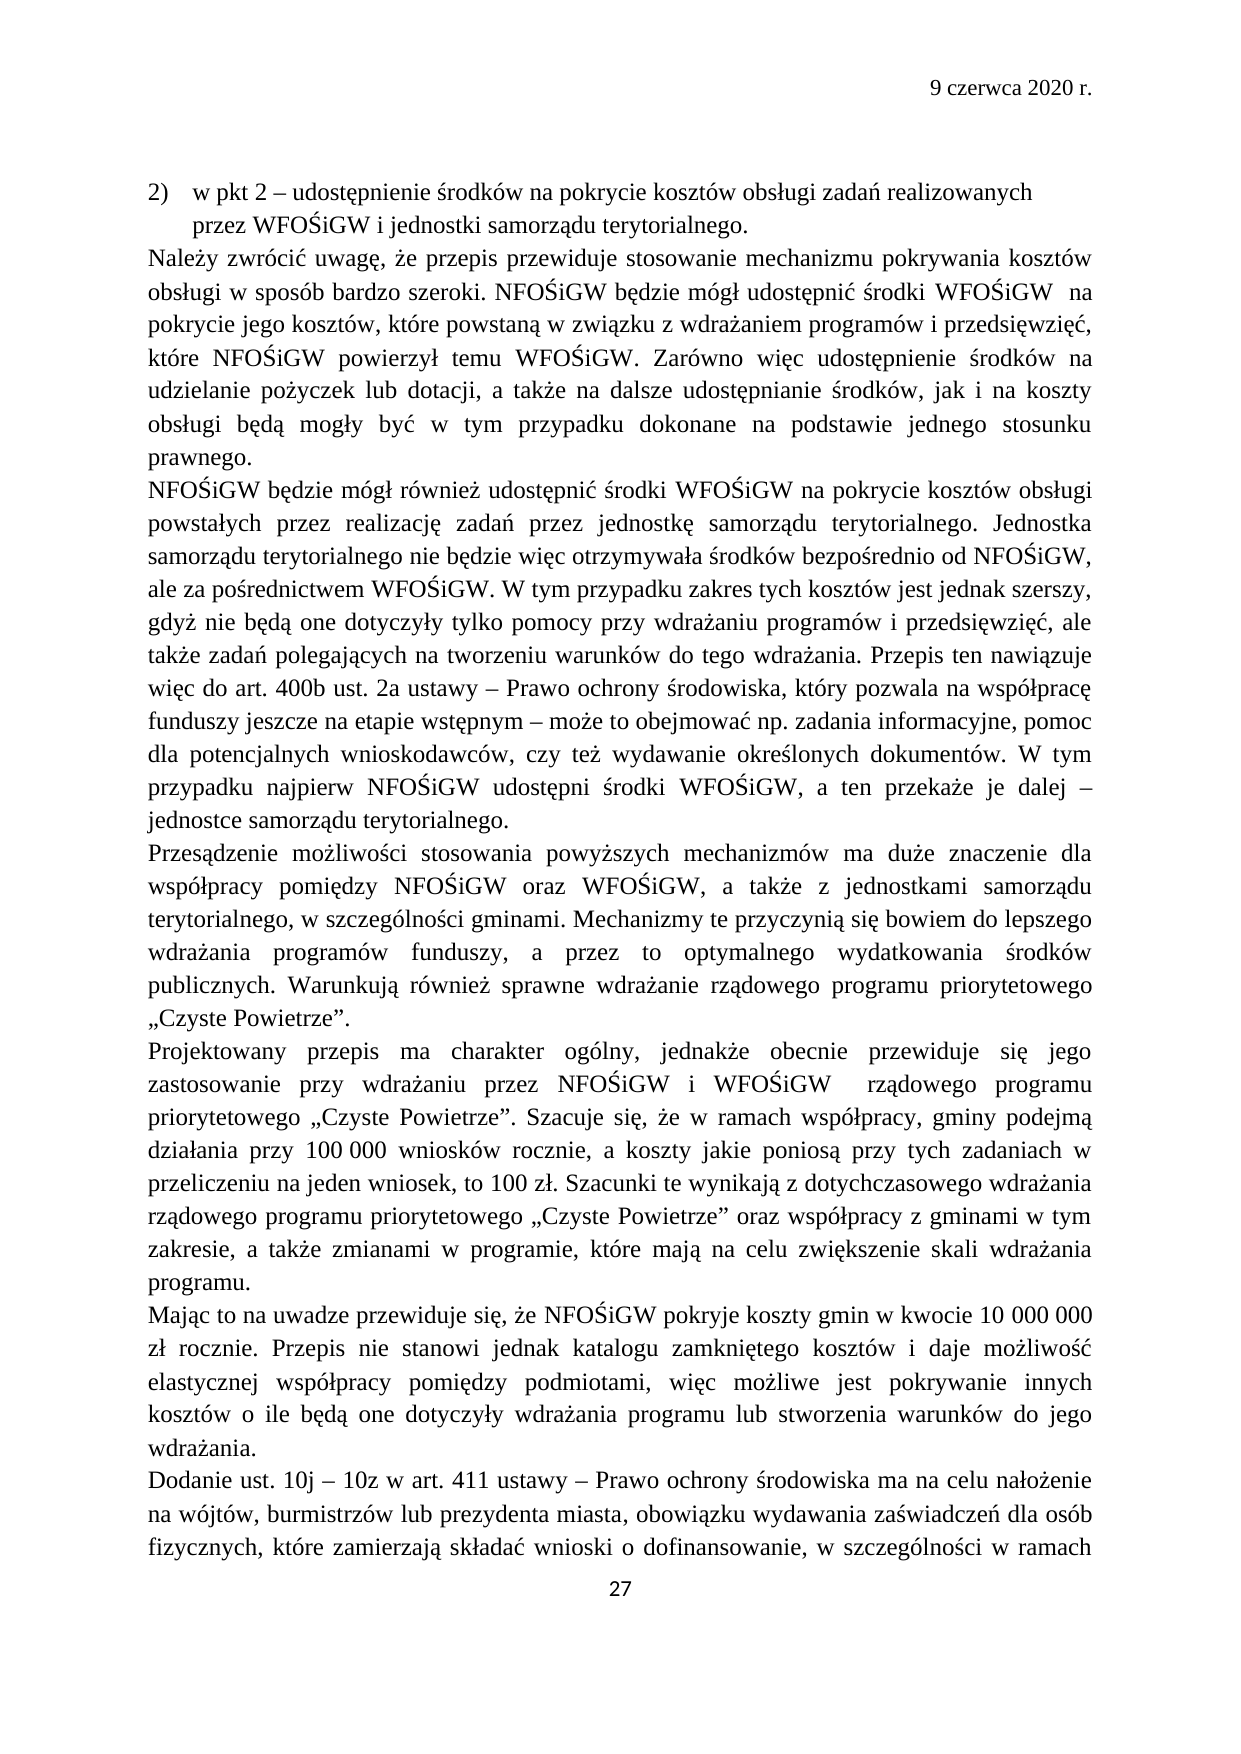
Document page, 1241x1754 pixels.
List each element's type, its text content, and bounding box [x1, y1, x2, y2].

text Projektowany przepis ma charakter ogólny, jednakże obecnie przewiduje się jego zastosowanie przy wdrażaniu przez NFOŚiGW i WFOŚiGW rządowego programu priorytetowego „Czyste Powietrze”. Szacuje się, że w ramach współpracy, gminy podejmą działania przy 100 000 wniosków rocznie, a koszty jakie poniosą przy tych zadaniach w przeliczeniu na jeden wniosek, to 100 zł. Szacunki te wynikają z dotychczasowego wdrażania rządowego programu priorytetowego „Czyste Powietrze” oraz współpracy z gminami w tym zakresie, a także zmianami w programie, które mają na celu zwiększenie skali wdrażania programu. [148, 1036, 1093, 1296]
list w pkt 2 – udostępnienie środków na pokrycie kosztów obsługi zadań realizowanych przez WFOŚiGW i jednostki samorządu terytorialnego. [148, 177, 1093, 239]
text NFOŚiGW będzie mógł również udostępnić środki WFOŚiGW na pokrycie kosztów obsługi powstałych przez realizację zadań przez jednostkę samorządu terytorialnego. Jednostka samorządu terytorialnego nie będzie więc otrzymywała środków bezpośrednio od NFOŚiGW, ale za pośrednictwem WFOŚiGW. W tym przypadku zakres tych kosztów jest jednak szerszy, gdyż nie będą one dotyczyły tylko pomocy przy wdrażaniu programów i przedsięwzięć, ale także zadań polegających na tworzeniu warunków do tego wdrażania. Przepis ten nawiązuje więc do art. 400b ust. 2a ustawy – Prawo ochrony środowiska, który pozwala na współpracę funduszy jeszcze na etapie wstępnym – może to obejmować np. zadania informacyjne, pomoc dla potencjalnych wnioskodawców, czy też wydawanie określonych dokumentów. W tym przypadku najpierw NFOŚiGW udostępni środki WFOŚiGW, a ten przekaże je dalej – jednostce samorządu terytorialnego. [148, 475, 1093, 834]
text Przesądzenie możliwości stosowania powyższych mechanizmów ma duże znaczenie dla współpracy pomiędzy NFOŚiGW oraz WFOŚiGW, a także z jednostkami samorządu terytorialnego, w szczególności gminami. Mechanizmy te przyczynią się bowiem do lepszego wdrażania programów funduszy, a przez to optymalnego wydatkowania środków publicznych. Warunkują również sprawne wdrażanie rządowego programu priorytetowego „Czyste Powietrze”. [148, 838, 1093, 1032]
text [148, 1466, 1093, 1560]
text Należy zwrócić uwagę, że przepis przewiduje stosowanie mechanizmu pokrywania kosztów obsługi w sposób bardzo szeroki. NFOŚiGW będzie mógł udostępnić środki WFOŚiGW na pokrycie jego kosztów, które powstaną w związku z wdrażaniem programów i przedsięwzięć, które NFOŚiGW powierzył temu WFOŚiGW. Zarówno więc udostępnienie środków na udzielanie pożyczek lub dotacji, a także na dalsze udostępnianie środków, jak i na koszty obsługi będą mogły być w tym przypadku dokonane na podstawie jednego stosunku prawnego. [148, 243, 1093, 470]
text Mając to na uwadze przewiduje się, że NFOŚiGW pokryje koszty gmin w kwocie 10 000 000 zł rocznie. Przepis nie stanowi jednak katalogu zamkniętego kosztów i daje możliwość elastycznej współpracy pomiędzy podmiotami, więc możliwe jest pokrywanie innych kosztów o ile będą one dotyczyły wdrażania programu lub stworzenia warunków do jego wdrażania. [148, 1301, 1093, 1461]
